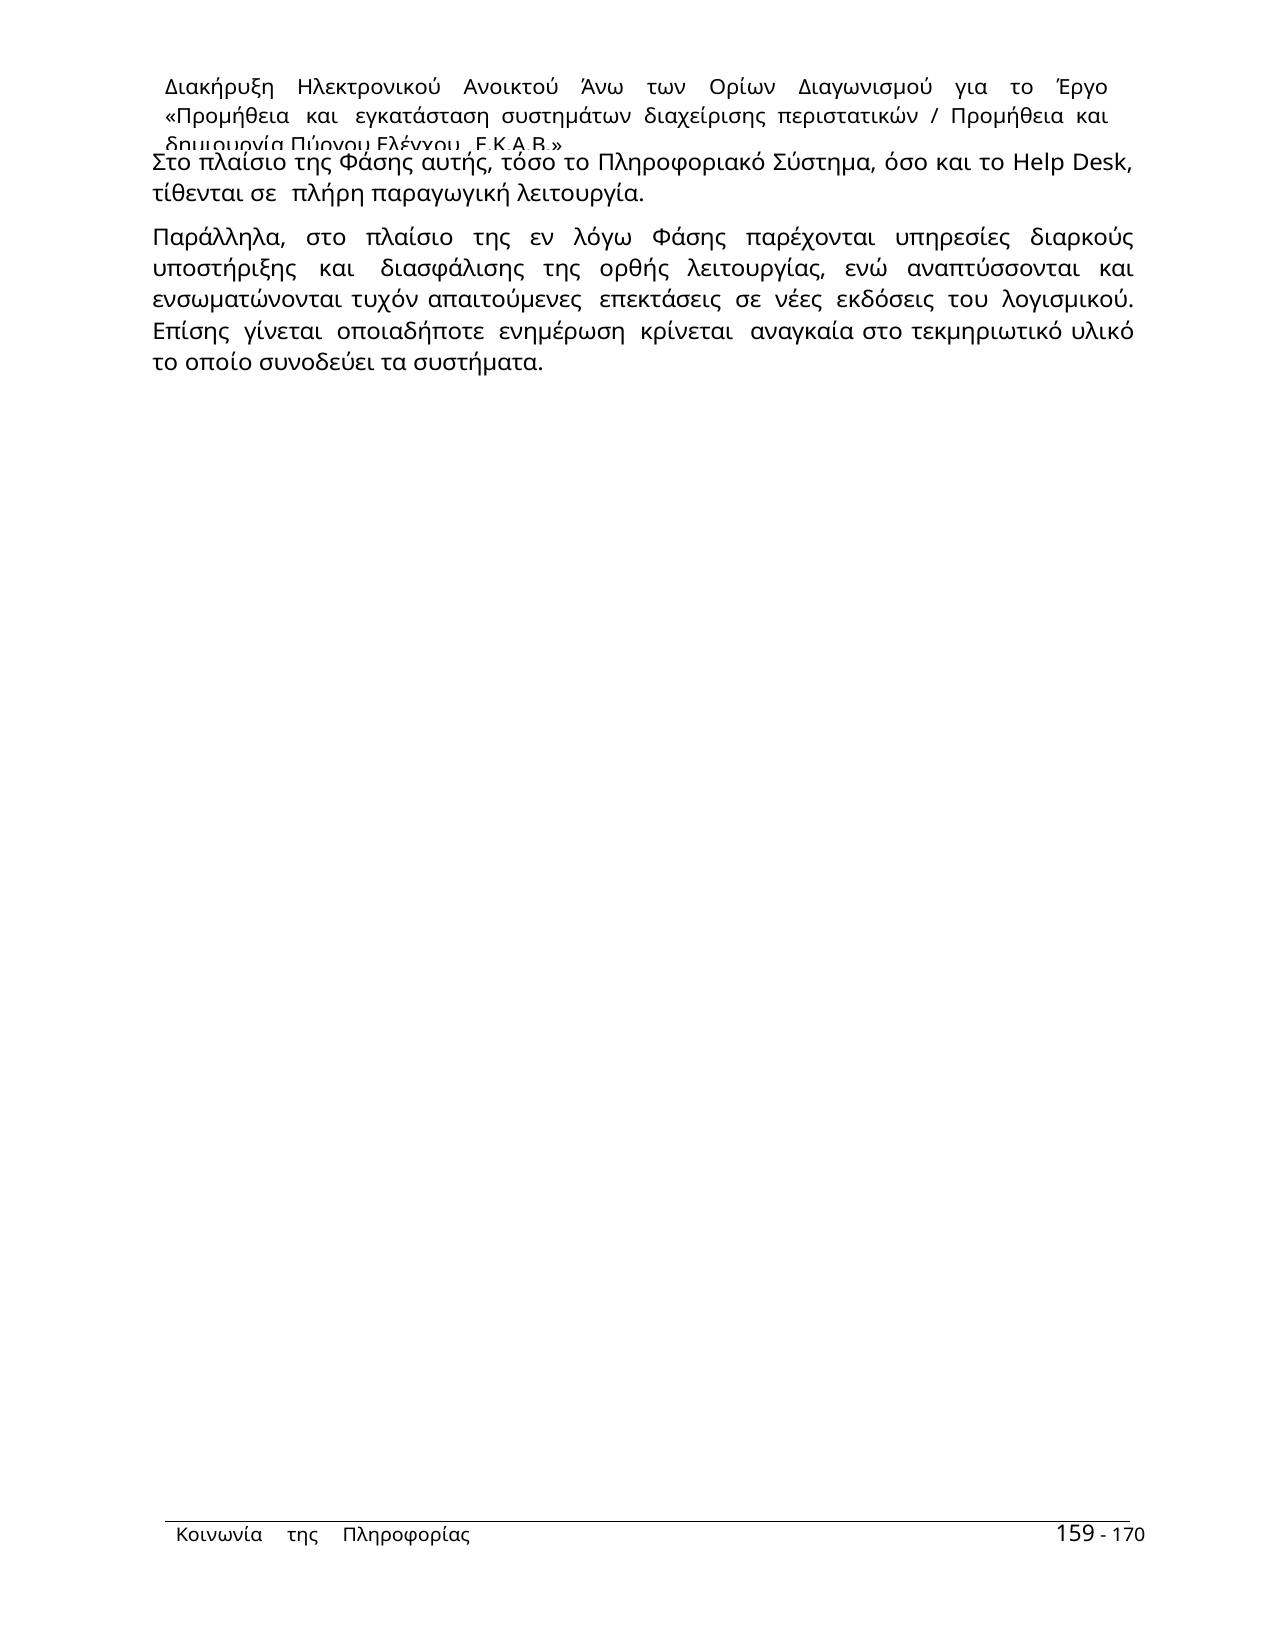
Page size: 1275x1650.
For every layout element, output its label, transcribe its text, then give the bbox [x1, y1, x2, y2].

text Στο πλαίσιο της Φάσης αυτής, τόσο το Πληροφοριακό Σύστημα, όσο και το Help Desk, τίθενται σε πλήρη παραγωγική λειτουργία. [152, 146, 1134, 208]
text Παράλληλα, στο πλαίσιο της εν λόγω Φάσης παρέχονται υπηρεσίες διαρκούς υποστήριξης και διασφάλισης της ορθής λειτουργίας, ενώ αναπτύσσονται και ενσωματώνονται τυχόν απαιτούμενες επεκτάσεις σε νέες εκδόσεις του λογισμικού. Επίσης γίνεται οποιαδήποτε ενημέρωση κρίνεται αναγκαία στο τεκμηριωτικό υλικό το οποίο συνοδεύει τα συστήματα. [152, 221, 1134, 377]
